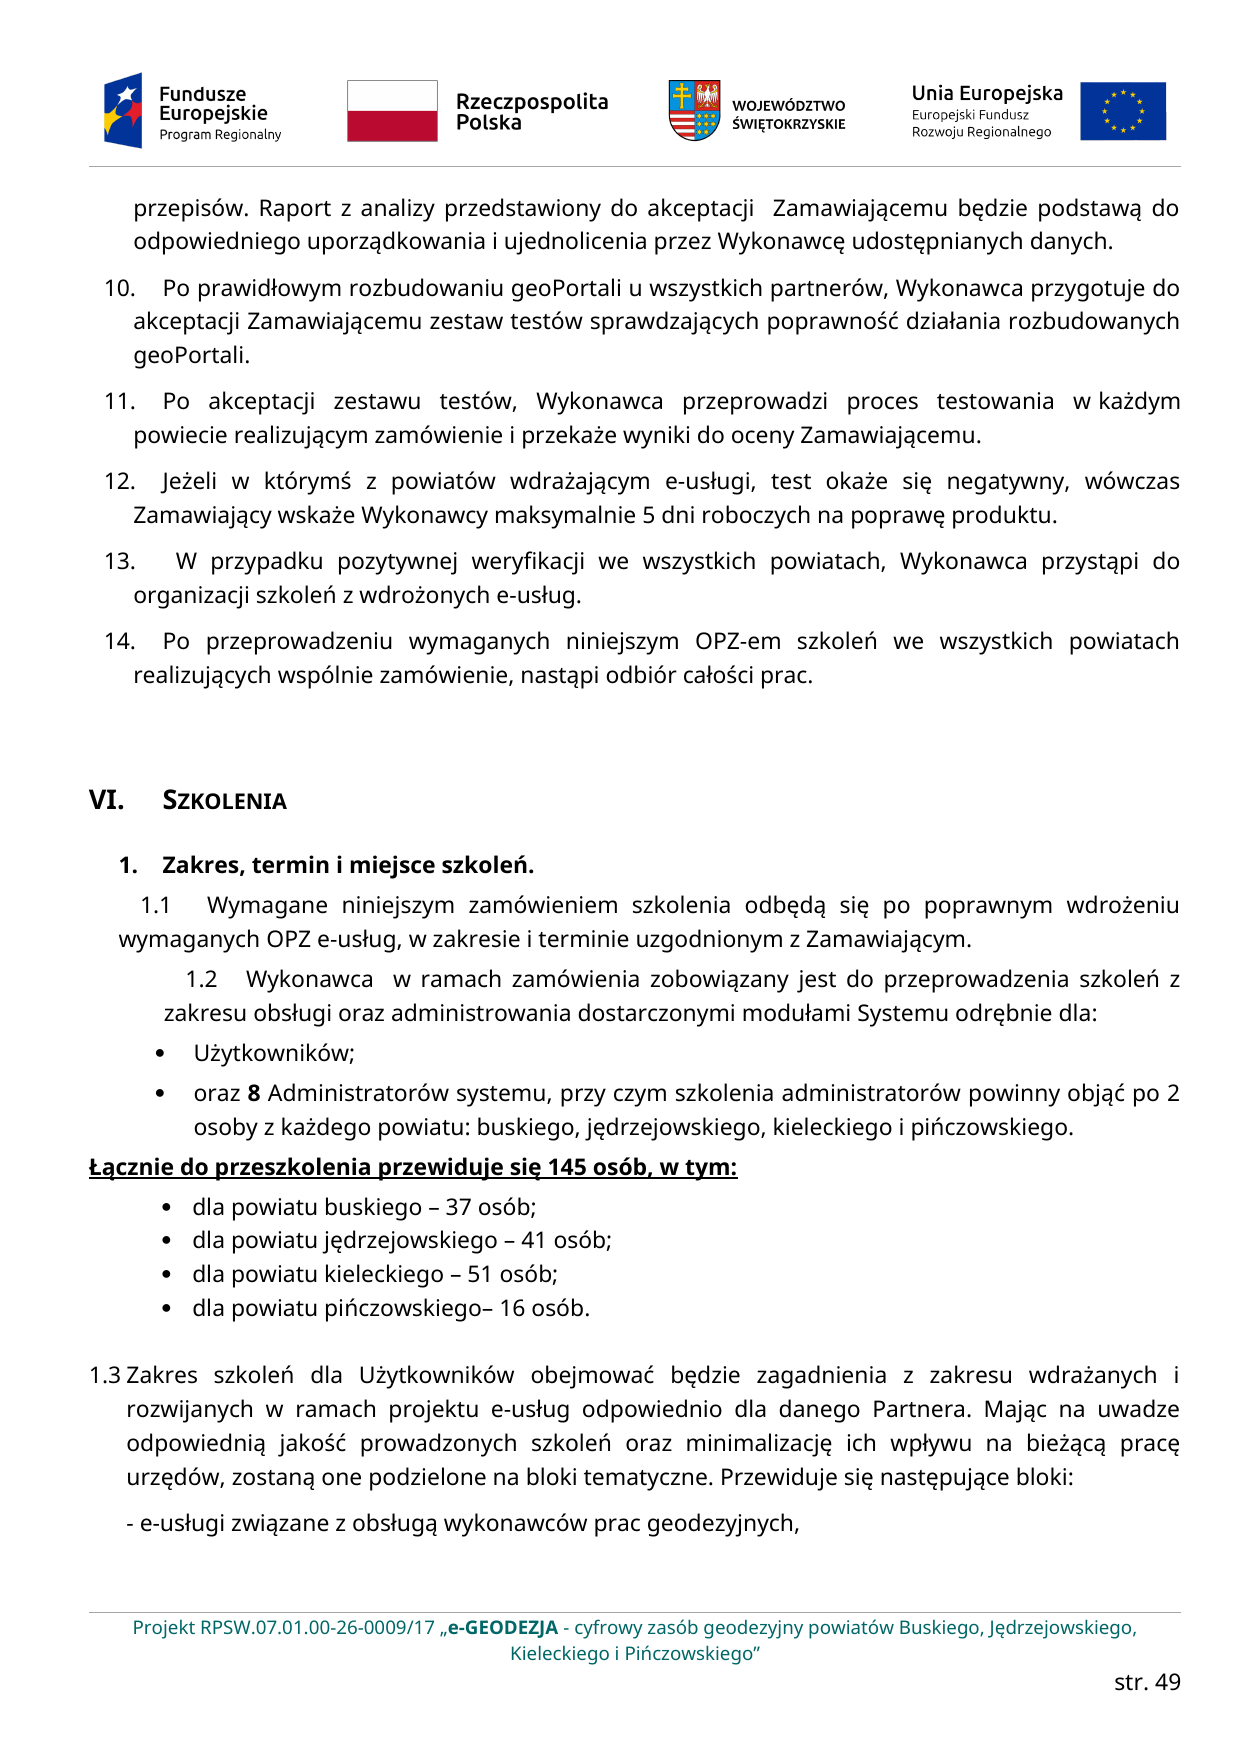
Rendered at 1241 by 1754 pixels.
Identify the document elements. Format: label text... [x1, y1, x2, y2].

list - e-usługi związane z obsługą wykonawców prac geodezyjnych, [126, 1507, 1181, 1538]
list Zakres, termin i miejsce szkoleń. [118, 849, 1181, 881]
subtitle Szkolenia [89, 780, 1181, 817]
list dla powiatu pińczowskiego– 16 osób. [162, 1292, 1181, 1323]
list Wykonawca w ramach zamówienia zobowiązany jest do przeprowadzenia szkoleń z zakresu obsługi oraz administrowania dostarczonymi modułami Systemu odrębnie dla: [164, 963, 1181, 1028]
list Zakres szkoleń dla Użytkowników obejmować będzie zagadnienia z zakresu wdrażanych i rozwijanych w ramach projektu e-usług odpowiednio dla danego Partnera. Mając na uwadze odpowiednią jakość prowadzonych szkoleń oraz minimalizację ich wpływu na bieżącą pracę urzędów, zostaną one podzielone na bloki tematyczne. Przewiduje się następujące bloki: [89, 1359, 1181, 1492]
list Po przeprowadzeniu wymaganych niniejszym OPZ-em szkoleń we wszystkich powiatach realizujących wspólnie zamówienie, nastąpi odbiór całości prac. [103, 625, 1181, 690]
list Użytkowników; [156, 1037, 1181, 1068]
list dla powiatu jędrzejowskiego – 41 osób; [162, 1224, 1181, 1256]
list Wymagane niniejszym zamówieniem szkolenia odbędą się po poprawnym wdrożeniu wymaganych OPZ e-usług, w zakresie i terminie uzgodnionym z Zamawiającym. [118, 889, 1181, 954]
picture [88, 59, 1182, 164]
list oraz 8 Administratorów systemu, przy czym szkolenia administratorów powinny objąć po 2 osoby z każdego powiatu: buskiego, jędrzejowskiego, kieleckiego i pińczowskiego. [156, 1077, 1181, 1142]
list dla powiatu kieleckiego – 51 osób; [162, 1258, 1181, 1289]
text Łącznie do przeszkolenia przewiduje się 145 osób, w tym: [89, 1151, 1181, 1182]
list Jeżeli w którymś z powiatów wdrażającym e-usługi, test okaże się negatywny, wówczas Zamawiający wskaże Wykonawcy maksymalnie 5 dni roboczych na poprawę produktu. [103, 465, 1181, 530]
list Po akceptacji zestawu testów, Wykonawca przeprowadzi proces testowania w każdym powiecie realizującym zamówienie i przekaże wyniki do oceny Zamawiającemu. [103, 385, 1181, 450]
list W przypadku pozytywnej weryfikacji we wszystkich powiatach, Wykonawca przystąpi do organizacji szkoleń z wdrożonych e-usług. [103, 545, 1181, 610]
list Po prawidłowym rozbudowaniu geoPortali u wszystkich partnerów, Wykonawca przygotuje do akceptacji Zamawiającemu zestaw testów sprawdzających poprawność działania rozbudowanych geoPortali. [103, 272, 1181, 370]
list dla powiatu buskiego – 37 osób; [162, 1191, 1181, 1222]
